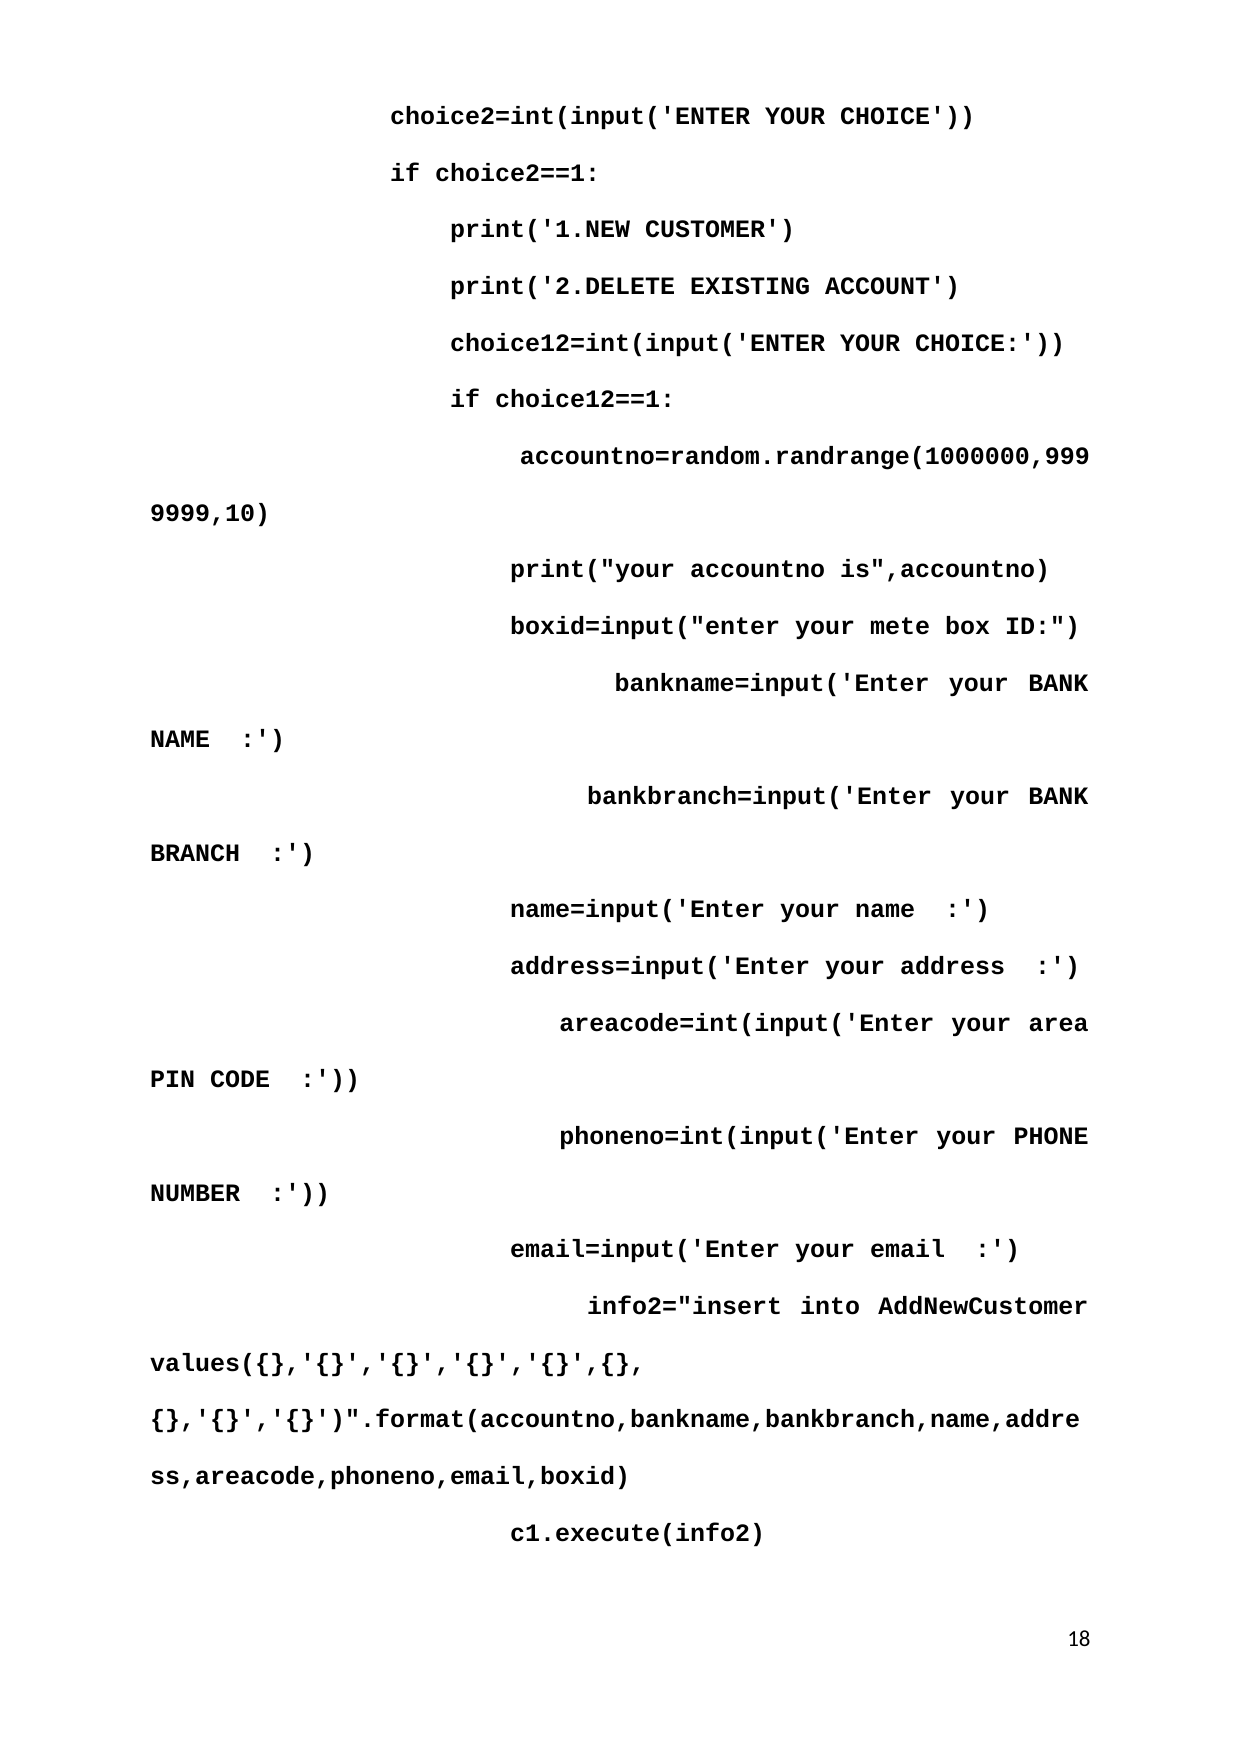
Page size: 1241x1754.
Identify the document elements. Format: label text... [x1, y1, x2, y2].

text info2="insert into AddNewCustomer values({},'{}','{}','{}','{}',{},{},'{}','{}')".format(accountno,bankname,bankbranch,name,address,areacode,phoneno,email,boxid) [150, 1293, 1090, 1492]
text areacode=int(input('Enter your area PIN CODE :')) [150, 1010, 1090, 1095]
text print('1.NEW CUSTOMER') [150, 217, 1090, 245]
text c1.execute(info2) [150, 1520, 1090, 1548]
text name=input('Enter your name :') [150, 897, 1090, 925]
text print("your accountno is",accountno) [150, 557, 1090, 585]
text accountno=random.randrange(1000000,9999999,10) [150, 443, 1090, 528]
text if choice2==1: [150, 160, 1090, 188]
text choice12=int(input('ENTER YOUR CHOICE:')) [150, 330, 1090, 358]
text boxid=input("enter your mete box ID:") [150, 613, 1090, 642]
text phoneno=int(input('Enter your PHONE NUMBER :')) [150, 1123, 1090, 1208]
text choice2=int(input('ENTER YOUR CHOICE')) [150, 103, 1090, 132]
text print('2.DELETE EXISTING ACCOUNT') [150, 273, 1090, 302]
text address=input('Enter your address :') [150, 953, 1090, 982]
text if choice12==1: [150, 387, 1090, 415]
text bankbranch=input('Enter your BANK BRANCH :') [150, 783, 1090, 868]
text email=input('Enter your email :') [150, 1237, 1090, 1265]
text bankname=input('Enter your BANK NAME :') [150, 670, 1090, 755]
